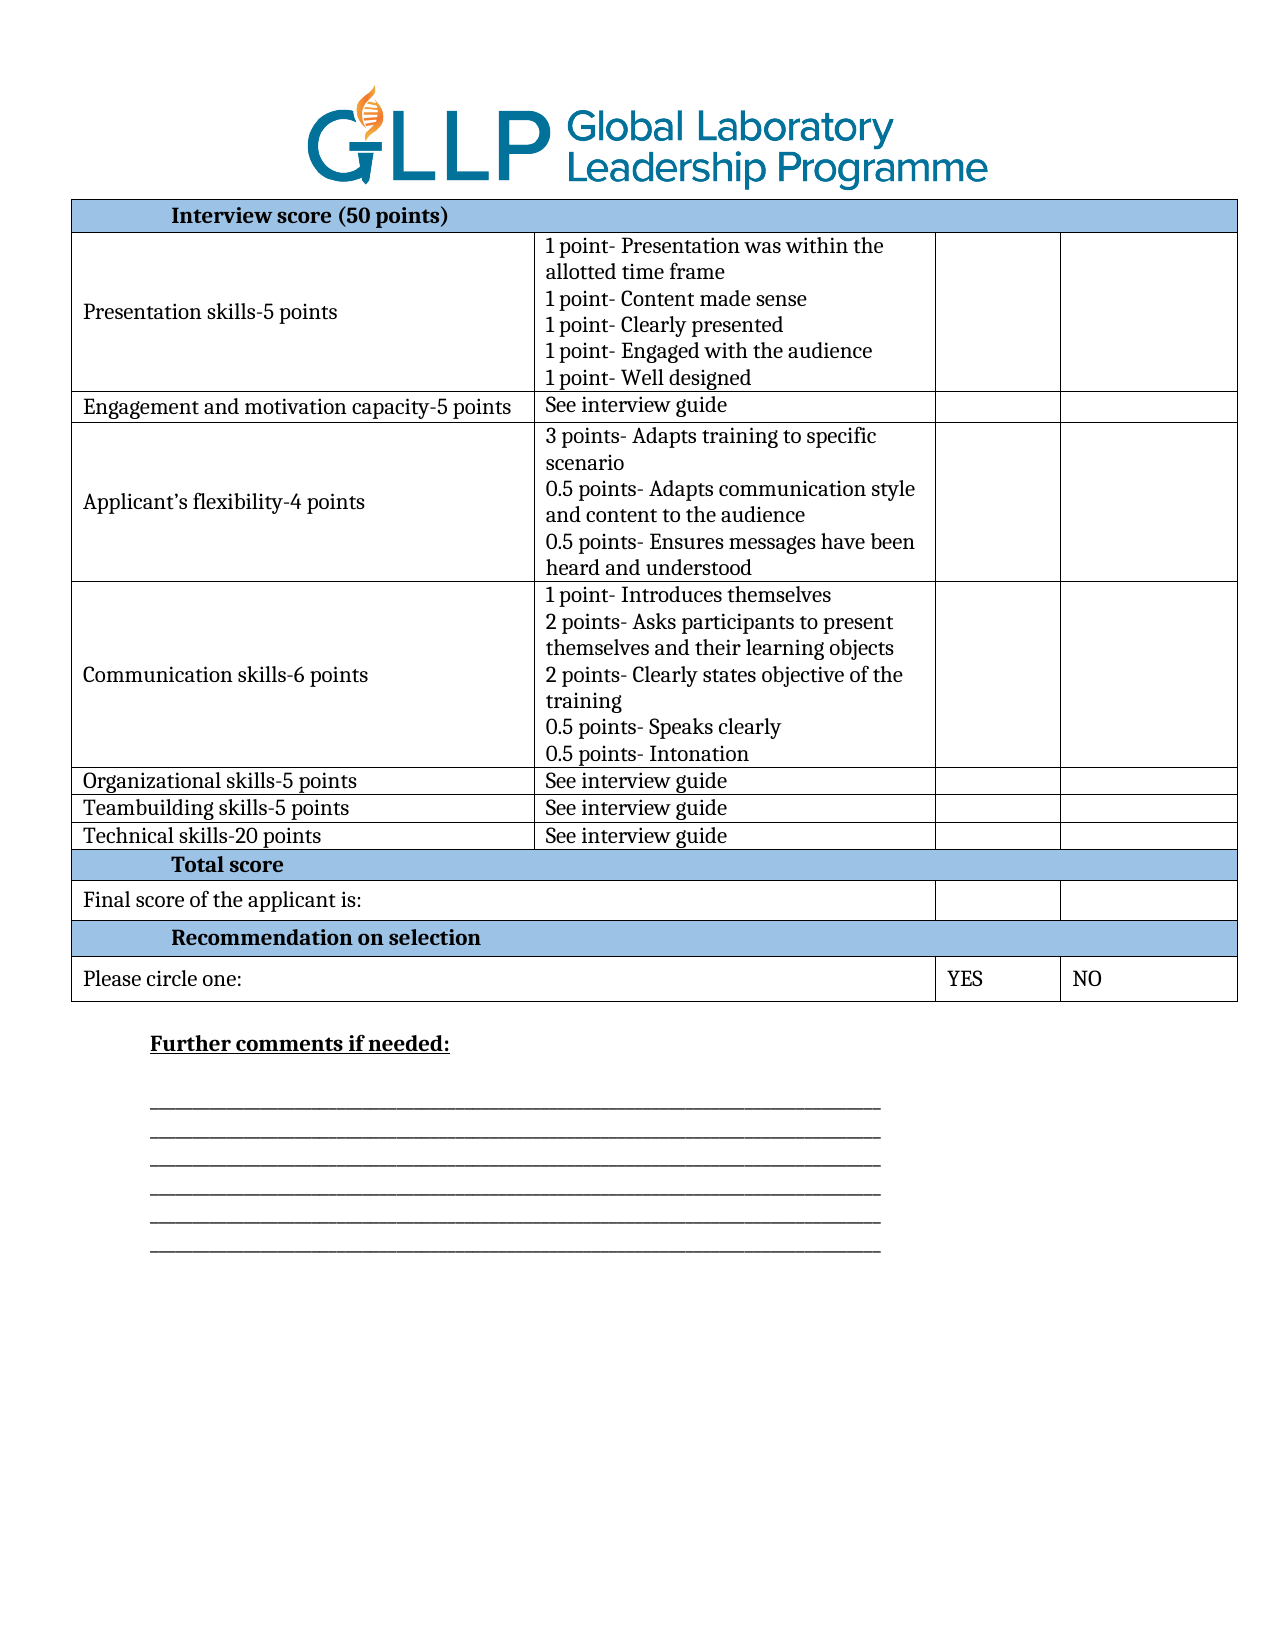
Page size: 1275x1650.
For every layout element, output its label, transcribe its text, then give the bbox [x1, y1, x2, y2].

table_cell See interview guide [535, 392, 935, 422]
table_cell [1061, 233, 1237, 391]
text Further comments if needed: [150, 1030, 1134, 1057]
table_cell Recommendation on selection [160, 921, 1237, 956]
text ______________________________________________________________________________________ [150, 1144, 1134, 1170]
table_cell Please circle one: [72, 957, 534, 1001]
table_cell Applicant’s flexibility-4 points [72, 423, 534, 581]
picture [158, 75, 1126, 199]
text ______________________________________________________________________________________ [150, 1116, 1134, 1142]
table_cell Total score [160, 850, 1237, 880]
text ______________________________________________________________________________________ [150, 1087, 1134, 1113]
table_cell Engagement and motivation capacity-5 points [72, 392, 534, 422]
table_cell [72, 850, 160, 880]
table_cell See interview guide [535, 768, 935, 794]
table_cell [936, 392, 1060, 422]
table_cell [1061, 392, 1237, 422]
table_cell [936, 582, 1060, 767]
table_cell 3 points- Adapts training to specific scenario 0.5 points- Adapts communication style and content to the audience 0.5 points- Ensures messages have been heard and understood [535, 423, 935, 581]
table_cell Final score of the applicant is: [72, 881, 534, 919]
table_cell [1061, 768, 1237, 794]
table_cell [534, 957, 935, 1001]
table_cell 1 point- Introduces themselves 2 points- Asks participants to present themselves and their learning objects 2 points- Clearly states objective of the training 0.5 points- Speaks clearly 0.5 points- Intonation [535, 582, 935, 767]
table_cell [936, 823, 1060, 849]
table_cell Communication skills-6 points [72, 582, 534, 767]
text ______________________________________________________________________________________ [150, 1229, 1134, 1256]
table_cell [936, 233, 1060, 391]
table_cell [1061, 795, 1237, 822]
table_cell [1061, 423, 1237, 581]
text ______________________________________________________________________________________ [150, 1172, 1134, 1199]
table_cell [72, 200, 160, 232]
table_cell NO [1061, 957, 1237, 1001]
table_cell [534, 881, 935, 919]
table_cell Technical skills-20 points [72, 823, 534, 849]
table_cell [72, 921, 160, 956]
table_cell [936, 881, 1060, 919]
table_cell [936, 795, 1060, 822]
table_cell See interview guide [535, 795, 935, 822]
table_cell Interview score (50 points) [160, 200, 1237, 232]
table_cell [1061, 823, 1237, 849]
table_cell [936, 423, 1060, 581]
table_cell YES [936, 957, 1060, 1001]
table_cell See interview guide [535, 823, 935, 849]
table_cell [1061, 582, 1237, 767]
text ______________________________________________________________________________________ [150, 1201, 1134, 1227]
table_cell 1 point- Presentation was within the allotted time frame 1 point- Content made sense 1 point- Clearly presented 1 point- Engaged with the audience 1 point- Well designed [535, 233, 935, 391]
table_cell Presentation skills-5 points [72, 233, 534, 391]
table_cell Teambuilding skills-5 points [72, 795, 534, 822]
table_cell [1061, 881, 1237, 919]
table_cell [936, 768, 1060, 794]
table_cell Organizational skills-5 points [72, 768, 534, 794]
